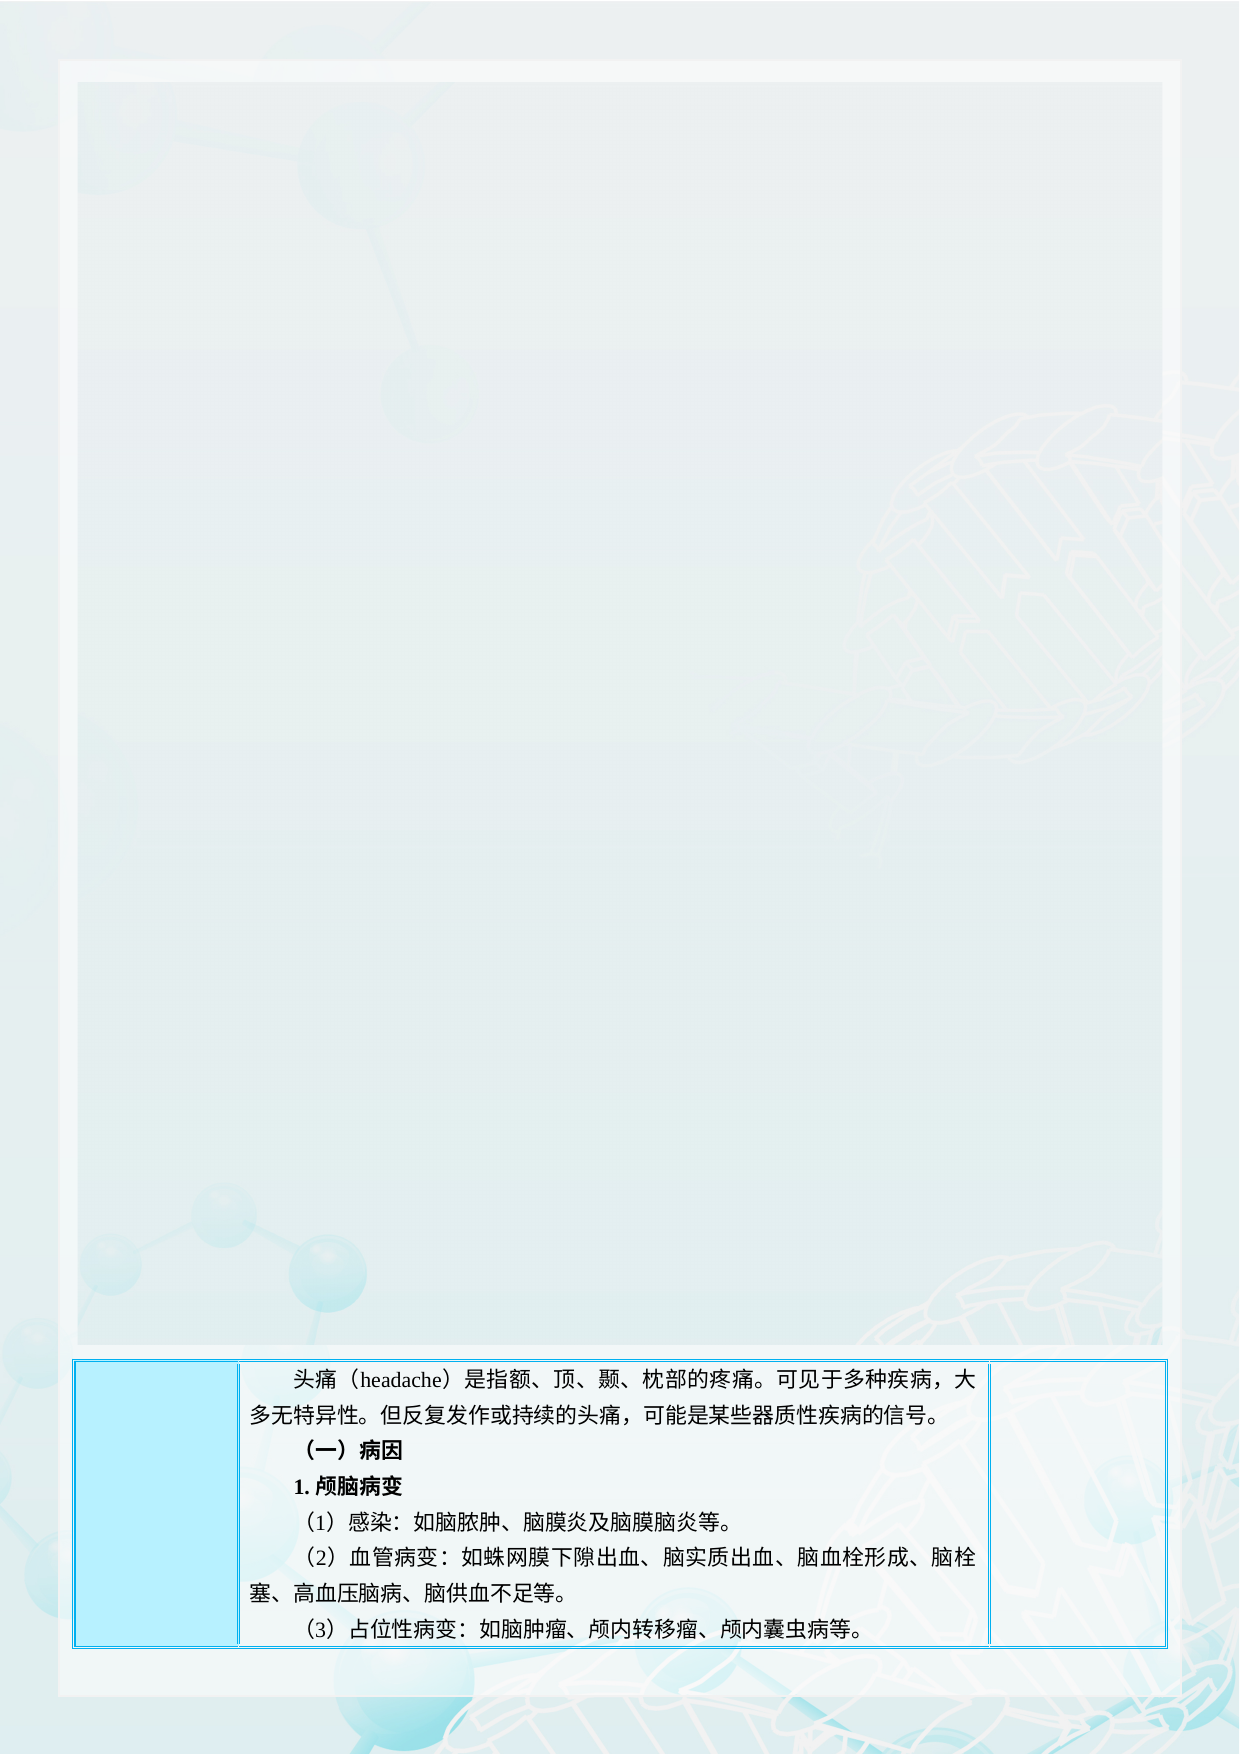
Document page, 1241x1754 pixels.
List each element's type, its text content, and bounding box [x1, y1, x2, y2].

table_cell 通过教师讲解，了解常见症状的基本理论知识。 [990, 1362, 1165, 1646]
table_cell 知识讲解 （40min） [76, 1360, 239, 1646]
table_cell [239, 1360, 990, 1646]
picture [0, 1, 1240, 1754]
